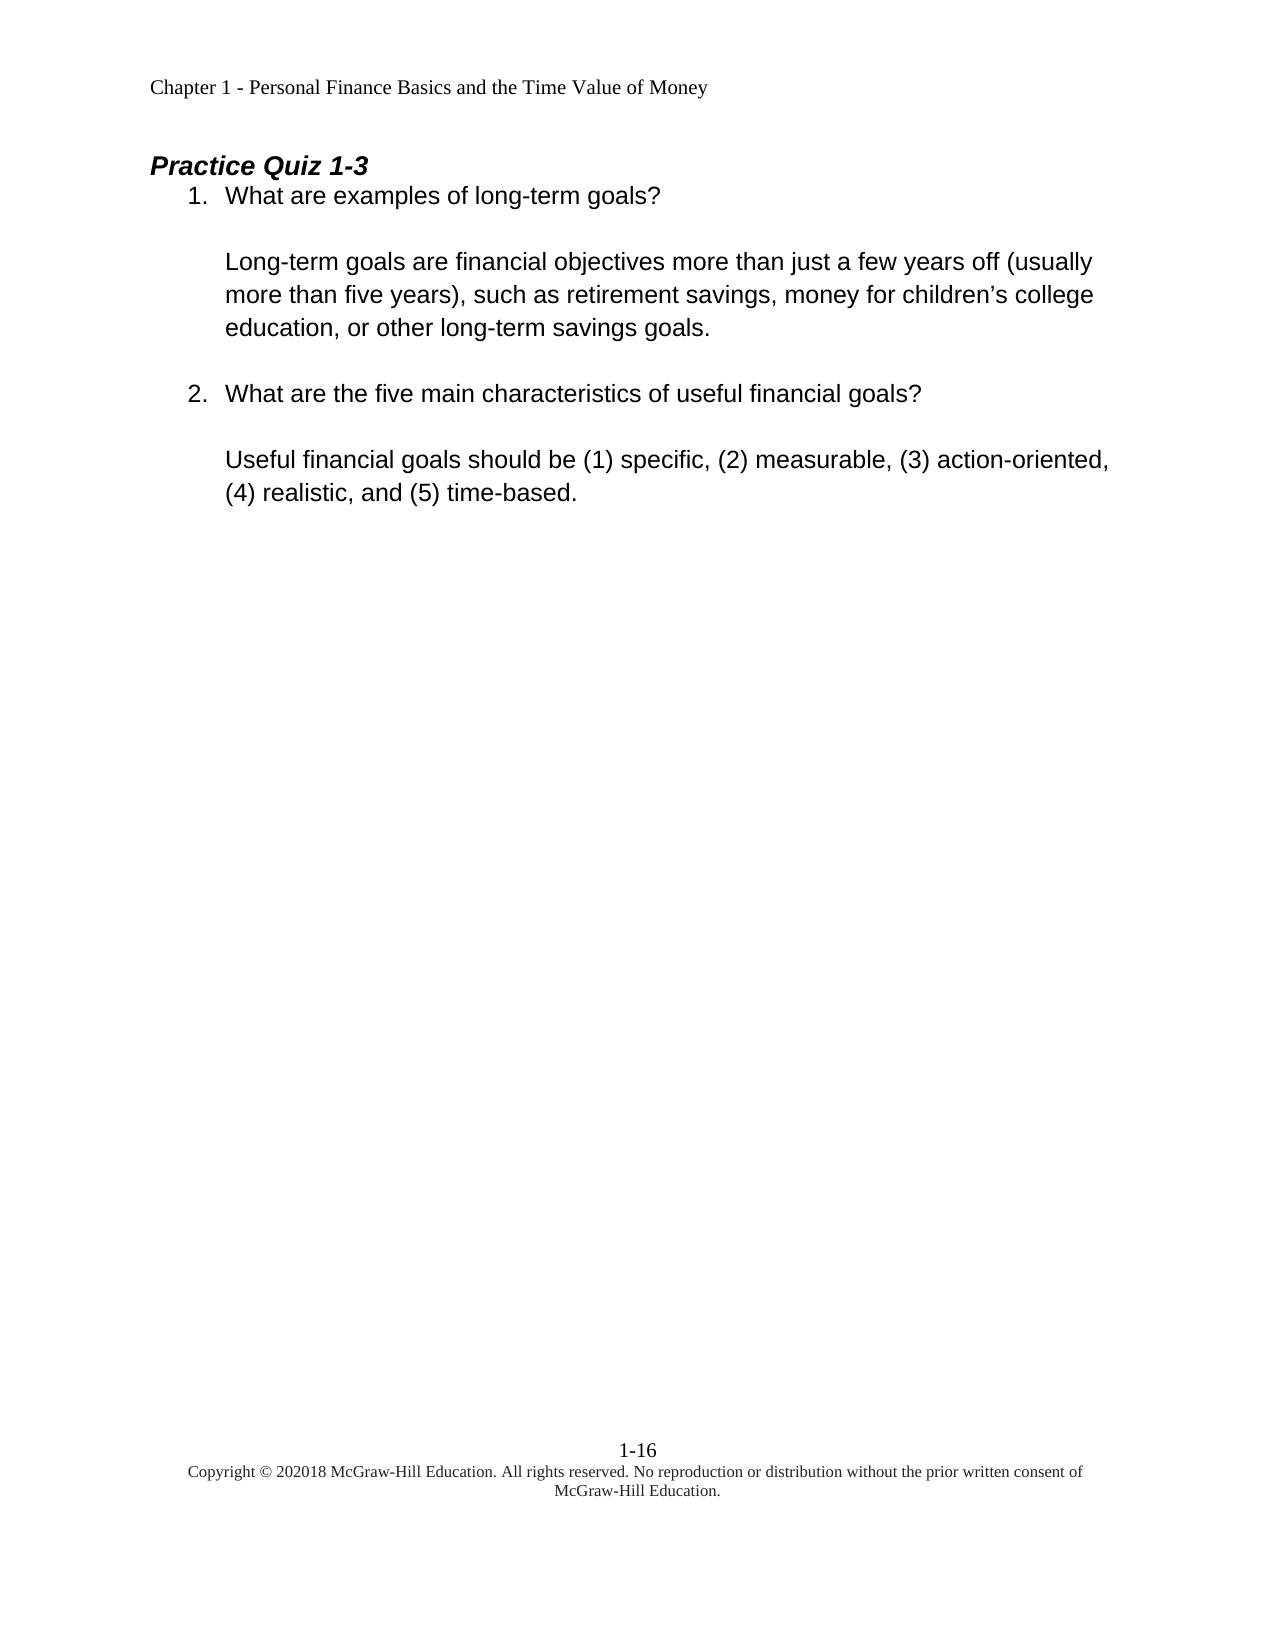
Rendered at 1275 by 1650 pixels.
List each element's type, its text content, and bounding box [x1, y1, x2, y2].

subtitle Practice Quiz 1-3 [150, 150, 1125, 181]
list Useful financial goals should be (1) specific, (2) measurable, (3) action-oriented, (4) realistic, and (5) time-based. [225, 445, 1125, 507]
list What are examples of long-term goals? [187, 181, 1125, 210]
list What are the five main characteristics of useful financial goals? [187, 379, 1125, 408]
list Long-term goals are financial objectives more than just a few years off (usually more than five years), such as retirement savings, money for children’s college education, or other long-term savings goals. [225, 247, 1125, 342]
